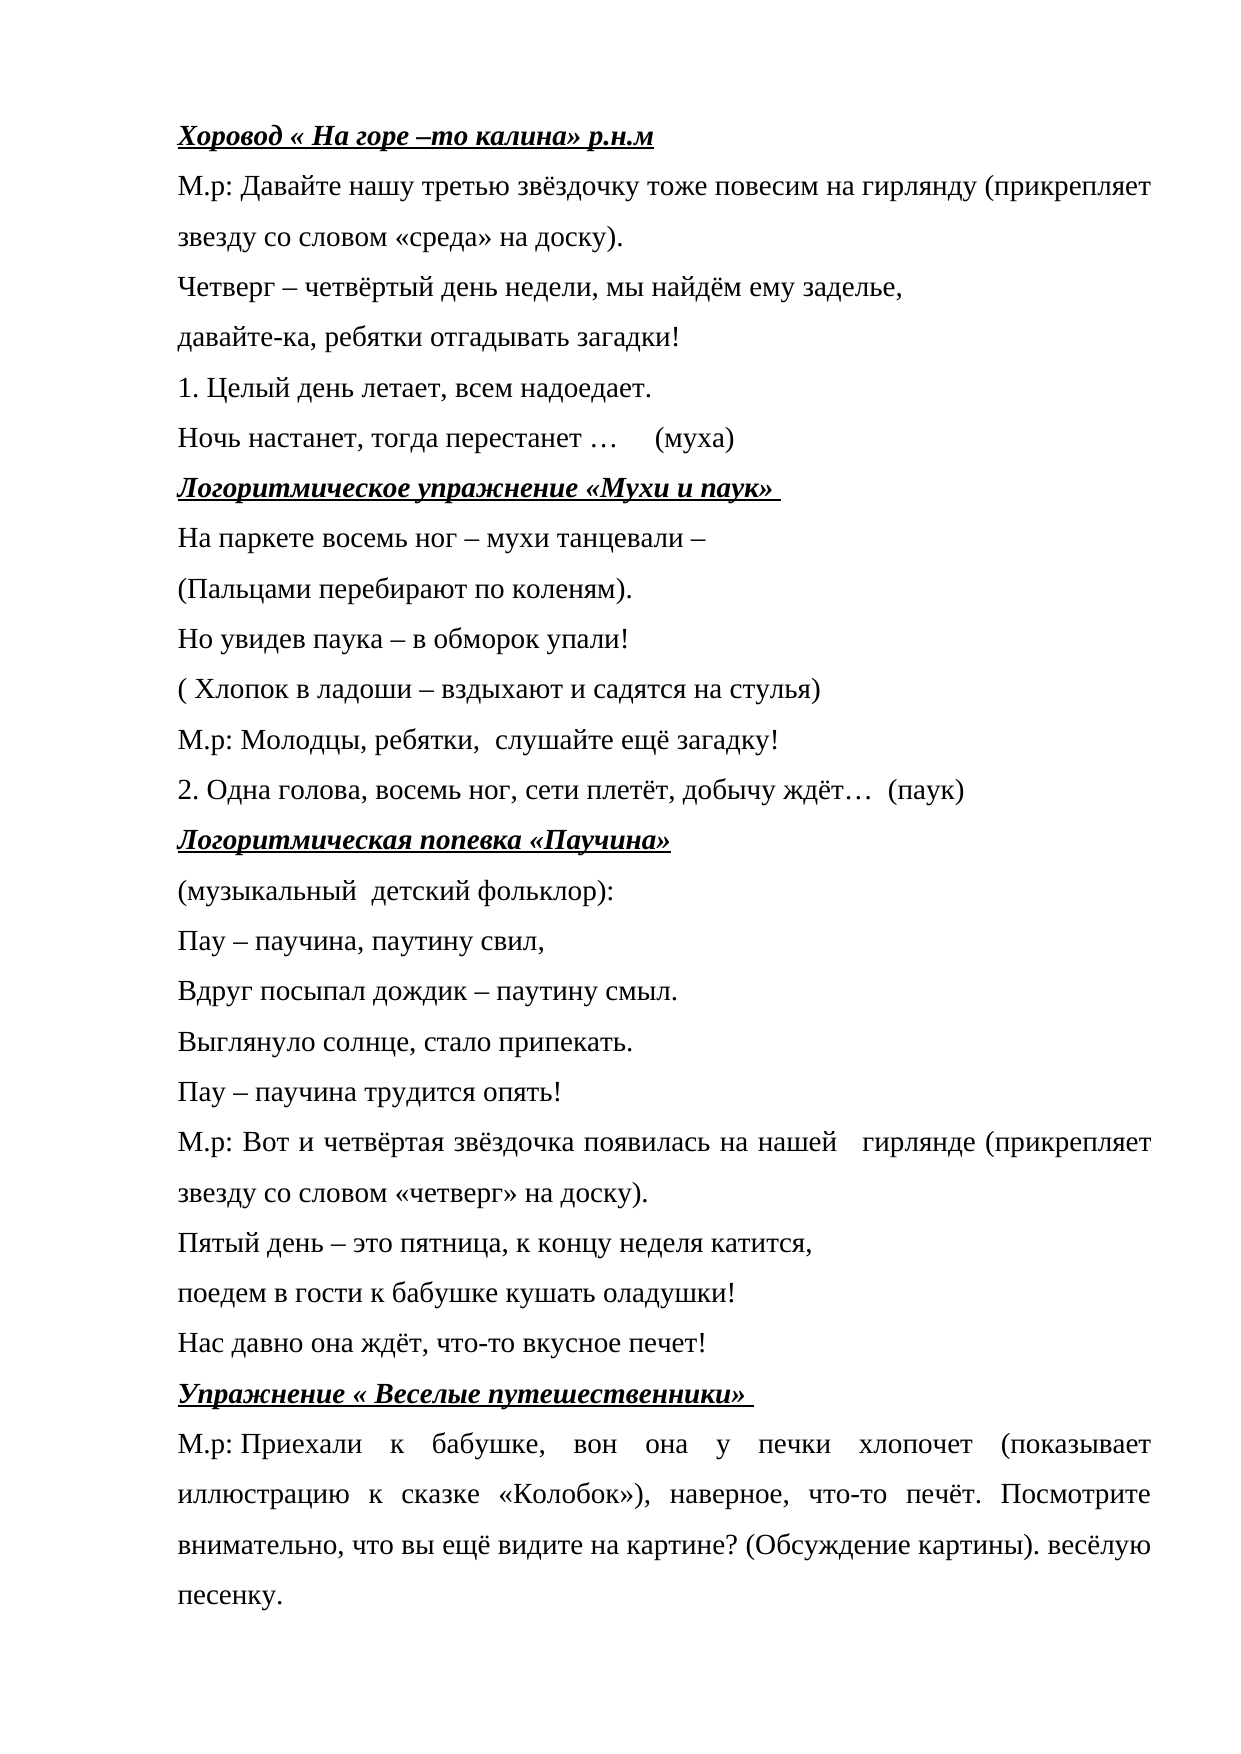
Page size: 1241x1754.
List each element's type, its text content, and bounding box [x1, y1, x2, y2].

text Выглянуло солнце, стало припекать. [177, 1024, 1152, 1057]
text Пау – паучина трудится опять! [177, 1074, 1152, 1108]
text На паркете восемь ног – мухи танцевали – [177, 521, 1152, 554]
text Упражнение « Веселые путешественники» [177, 1376, 1152, 1409]
text Пау – паучина, паутину свил, [177, 923, 1152, 957]
text Вдруг посыпал дождик – паутину смыл. [177, 973, 1152, 1007]
text 2. Одна голова, восемь ног, сети плетёт, добычу ждёт… (паук) [177, 772, 1152, 806]
text 1. Целый день летает, всем надоедает. [177, 370, 1152, 403]
text М.р: Вот и четвёртая звёздочка появилась на нашей гирлянде (прикрепляет звезду со словом «четверг» на доску). [177, 1124, 1152, 1208]
text Пятый день – это пятница, к концу неделя катится, [177, 1225, 1152, 1258]
text (Пальцами перебирают по коленям). [177, 571, 1152, 604]
text давайте-ка, ребятки отгадывать загадки! [177, 319, 1152, 353]
text ( Хлопок в ладоши – вздыхают и садятся на стулья) [177, 672, 1152, 705]
text поедем в гости к бабушке кушать оладушки! [177, 1275, 1152, 1309]
text Но увидев паука – в обморок упали! [177, 621, 1152, 655]
text М.р: Приехали к бабушке, вон она у печки хлопочет (показывает иллюстрацию к сказке «Колобок»), наверное, что-то печёт. Посмотрите внимательно, что вы ещё видите на картине? (Обсуждение картины). весёлую песенку. [177, 1426, 1152, 1611]
text Четверг – четвёртый день недели, мы найдём ему заделье, [177, 269, 1152, 303]
text М.р: Давайте нашу третью звёздочку тоже повесим на гирлянду (прикрепляет звезду со словом «среда» на доску). [177, 168, 1152, 252]
text (музыкальный детский фольклор): [177, 873, 1152, 906]
text М.р: Молодцы, ребятки, слушайте ещё загадку! [177, 722, 1152, 755]
text Нас давно она ждёт, что-то вкусное печет! [177, 1326, 1152, 1359]
text Ночь настанет, тогда перестанет … (муха) [177, 420, 1152, 453]
text Логоритмическая попевка «Паучина» [177, 822, 1152, 856]
text Хоровод « На горе –то калина» р.н.м [177, 118, 1152, 152]
text Логоритмическое упражнение «Мухи и паук» [177, 470, 1152, 504]
